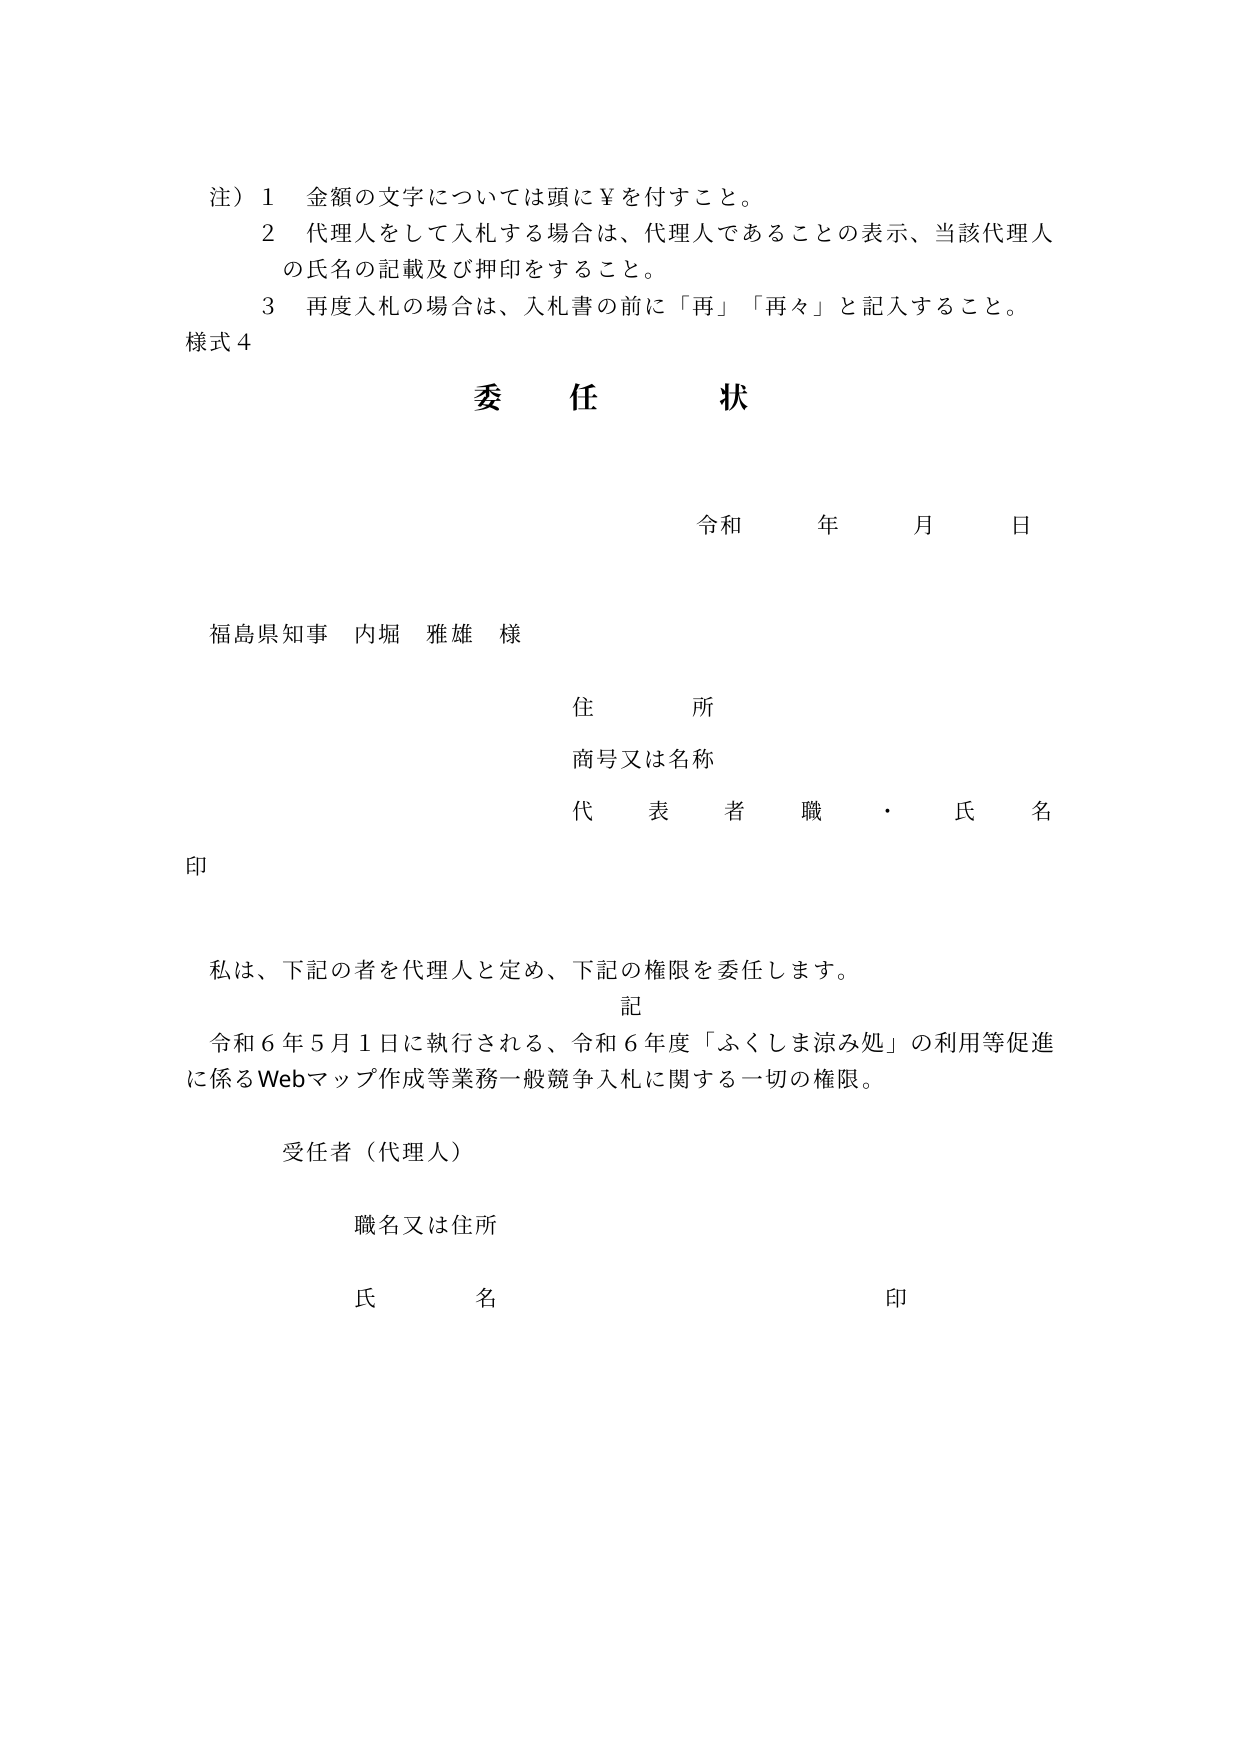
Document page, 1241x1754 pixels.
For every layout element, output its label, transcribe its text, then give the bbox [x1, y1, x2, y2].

text 職名又は住所 [185, 1206, 1055, 1242]
text 代表者職・氏名 印 [185, 792, 1055, 883]
text 受任者（代理人） [185, 1133, 1055, 1169]
text 注）１ 金額の文字については頭に￥を付すこと。 [185, 177, 1055, 214]
text 様式４ [185, 323, 1055, 359]
subtitle 私は、下記の者を代理人と定め、下記の権限を委任します。 [185, 950, 1055, 987]
text ２ 代理人をして入札する場合は、代理人であることの表示、当該代理人の氏名の記載及び押印をすること。 [248, 214, 1055, 287]
subtitle 記 [185, 987, 1055, 1023]
text 福島県知事 内堀 雅雄 様 [185, 615, 1055, 651]
text ３ 再度入札の場合は、入札書の前に「再」「再々」と記入すること。 [229, 287, 1055, 323]
text 商号又は名称 [185, 740, 1055, 776]
text 氏 名 印 [185, 1278, 1055, 1315]
subtitle 委任状 [185, 359, 1055, 432]
text 令和６年５月１日に執行される、令和６年度「ふくしま涼み処」の利用等促進に係るWebマップ作成等業務一般競争入札に関する一切の権限。 [185, 1023, 1055, 1096]
text 令和 年 月 日 [185, 505, 1034, 542]
text 住 所 [185, 688, 1055, 724]
